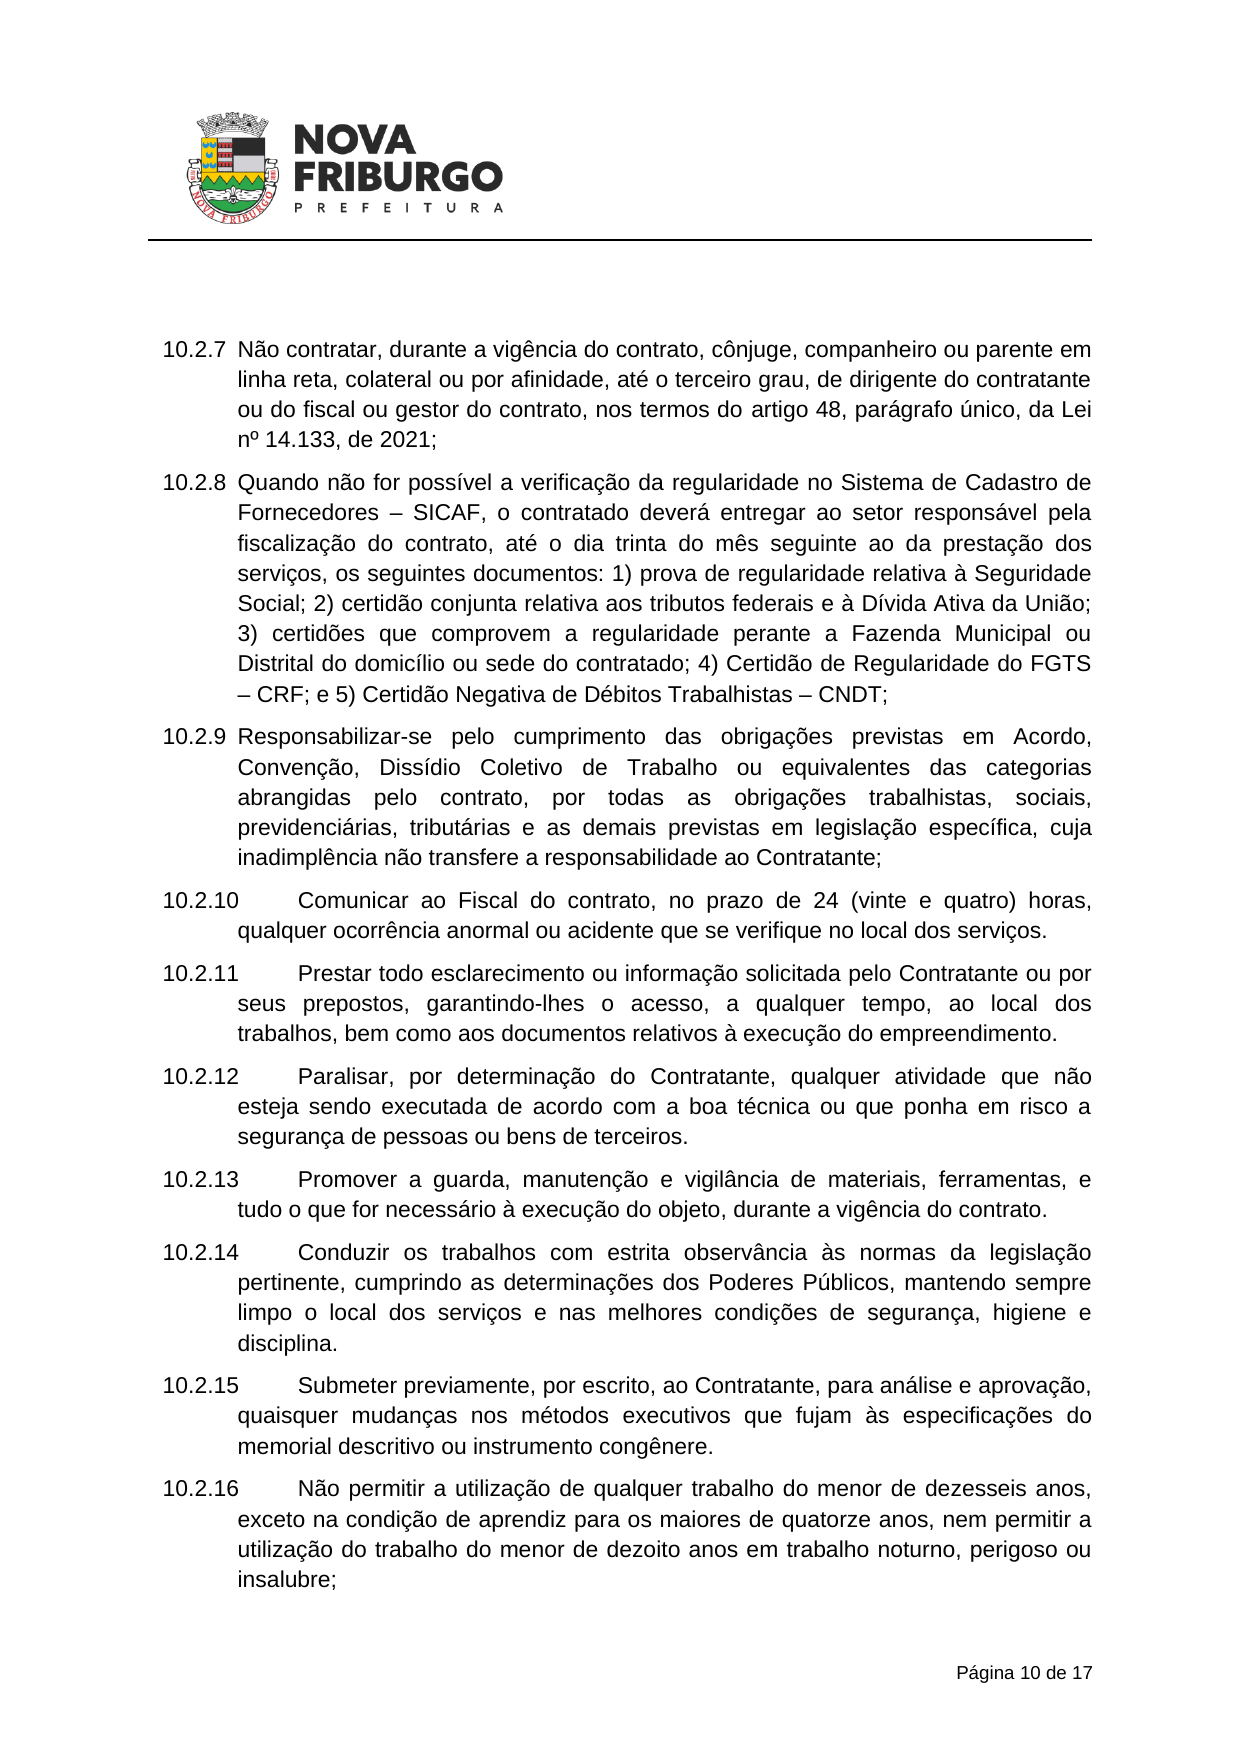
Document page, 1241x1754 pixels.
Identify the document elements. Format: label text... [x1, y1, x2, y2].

list Prestar todo esclarecimento ou informação solicitada pelo Contratante ou por seus prepostos, garantindo-lhes o acesso, a qualquer tempo, ao local dos trabalhos, bem como aos documentos relativos à execução do empreendimento. [162, 960, 1092, 1046]
list Conduzir os trabalhos com estrita observância às normas da legislação pertinente, cumprindo as determinações dos Poderes Públicos, mantendo sempre limpo o local dos serviços e nas melhores condições de segurança, higiene e disciplina. [162, 1239, 1092, 1356]
list Submeter previamente, por escrito, ao Contratante, para análise e aprovação, quaisquer mudanças nos métodos executivos que fujam às especificações do memorial descritivo ou instrumento congênere. [162, 1372, 1092, 1459]
list Promover a guarda, manutenção e vigilância de materiais, ferramentas, e tudo o que for necessário à execução do objeto, durante a vigência do contrato. [162, 1166, 1092, 1222]
list Responsabilizar-se pelo cumprimento das obrigações previstas em Acordo, Convenção, Dissídio Coletivo de Trabalho ou equivalentes das categorias abrangidas pelo contrato, por todas as obrigações trabalhistas, sociais, previdenciárias, tributárias e as demais previstas em legislação específica, cuja inadimplência não transfere a responsabilidade ao Contratante; [162, 723, 1092, 870]
list Não permitir a utilização de qualquer trabalho do menor de dezesseis anos, exceto na condição de aprendiz para os maiores de quatorze anos, nem permitir a utilização do trabalho do menor de dezoito anos em trabalho noturno, perigoso ou insalubre; [162, 1475, 1092, 1592]
list Comunicar ao Fiscal do contrato, no prazo de 24 (vinte e quatro) horas, qualquer ocorrência anormal ou acidente que se verifique no local dos serviços. [162, 887, 1092, 943]
list Quando não for possível a verificação da regularidade no Sistema de Cadastro de Fornecedores – SICAF, o contratado deverá entregar ao setor responsável pela fiscalização do contrato, até o dia trinta do mês seguinte ao da prestação dos serviços, os seguintes documentos: 1) prova de regularidade relativa à Seguridade Social; 2) certidão conjunta relativa aos tributos federais e à Dívida Ativa da União; 3) certidões que comprovem a regularidade perante a Fazenda Municipal ou Distrital do domicílio ou sede do contratado; 4) Certidão de Regularidade do FGTS – CRF; e 5) Certidão Negativa de Débitos Trabalhistas – CNDT; [162, 469, 1092, 707]
picture [147, 100, 542, 238]
list Não contratar, durante a vigência do contrato, cônjuge, companheiro ou parente em linha reta, colateral ou por afinidade, até o terceiro grau, de dirigente do contratante ou do fiscal ou gestor do contrato, nos termos do artigo 48, parágrafo único, da Lei nº 14.133, de 2021; [162, 336, 1092, 453]
list Paralisar, por determinação do Contratante, qualquer atividade que não esteja sendo executada de acordo com a boa técnica ou que ponha em risco a segurança de pessoas ou bens de terceiros. [162, 1063, 1092, 1149]
